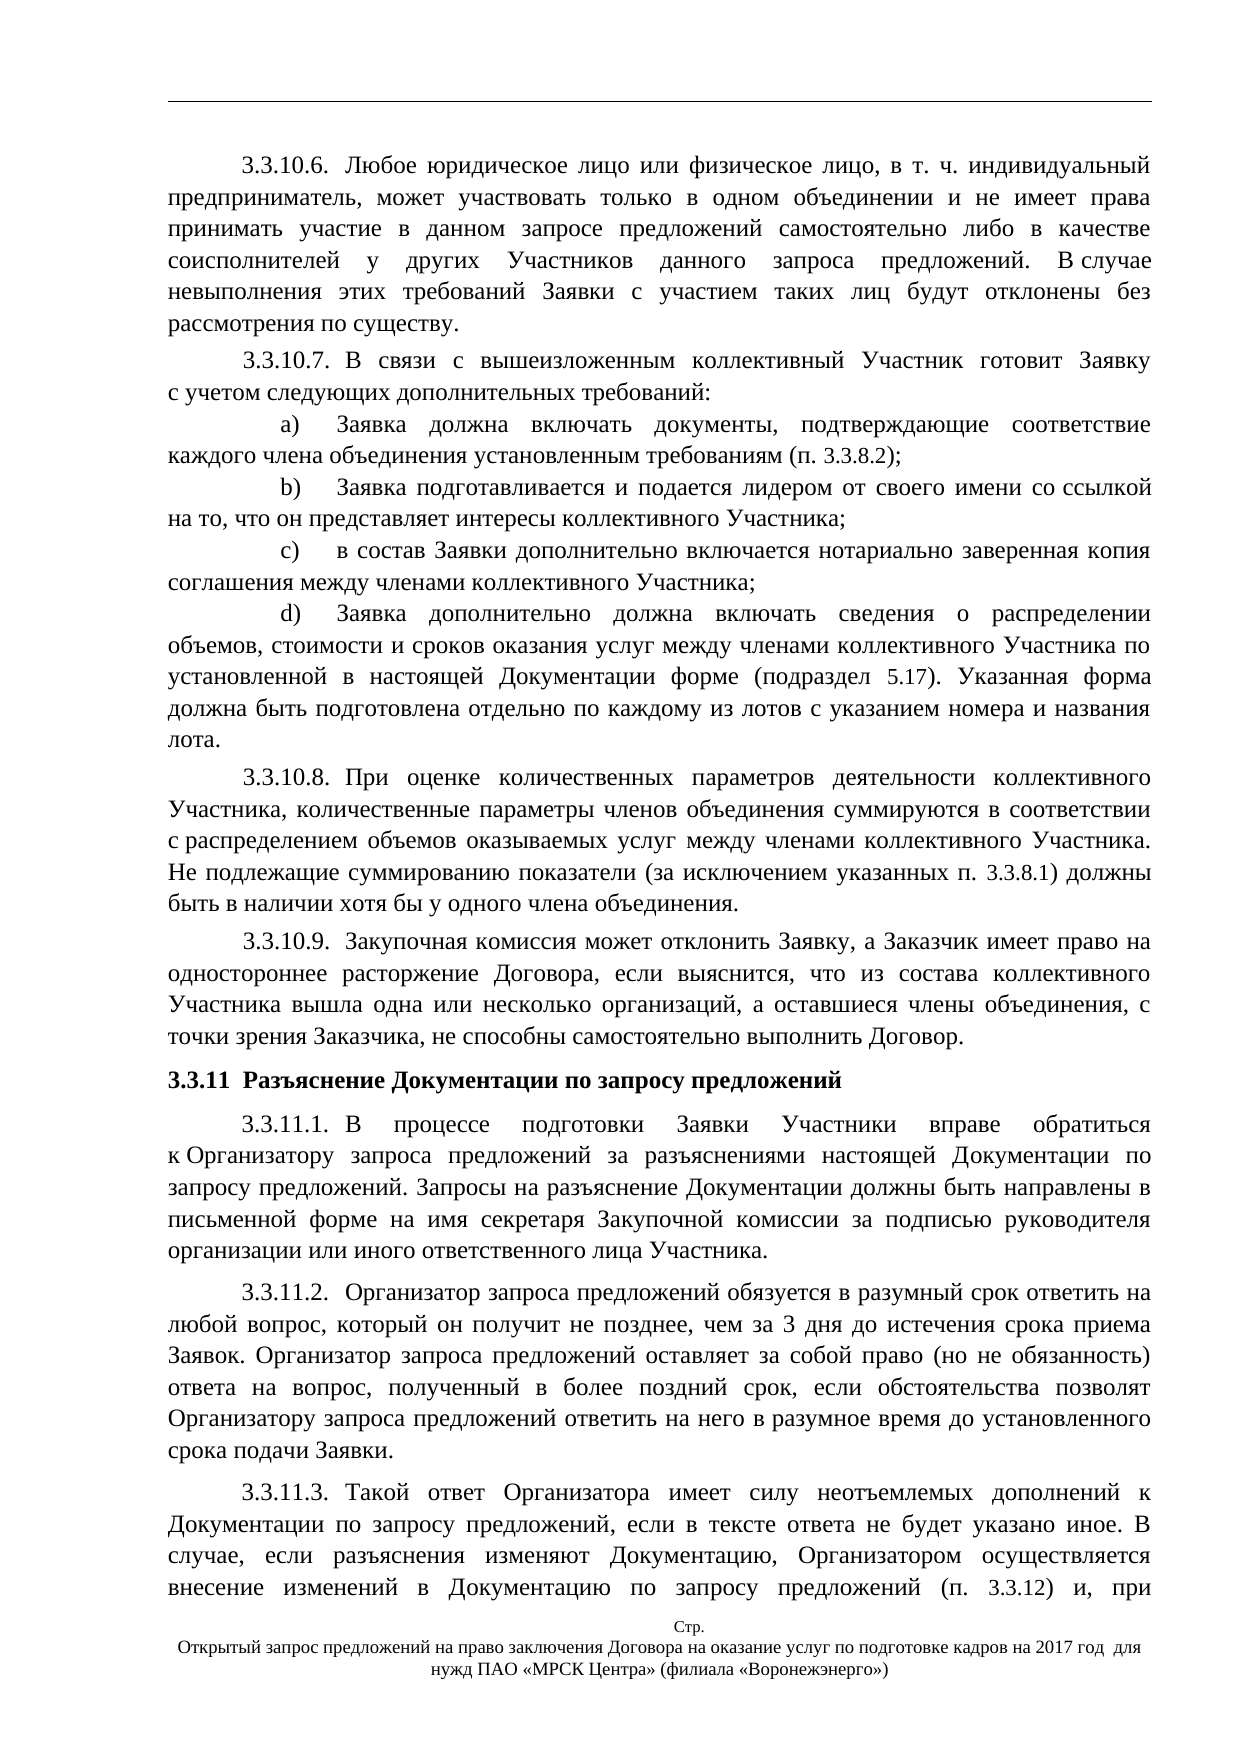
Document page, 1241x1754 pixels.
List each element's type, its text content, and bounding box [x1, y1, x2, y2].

list Организатор запроса предложений обязуется в разумный срок ответить на любой вопрос, который он получит не позднее, чем за 3 дня до истечения срока приема Заявок. Организатор запроса предложений оставляет за собой право (но не обязанность) ответа на вопрос, полученный в более поздний срок, если обстоятельства позволят Организатору запроса предложений ответить на него в разумное время до установленного срока подачи Заявки. [168, 1277, 1152, 1464]
list Заявка дополнительно должна включать сведения о распределении объемов, стоимости и сроков оказания услуг между членами коллективного Участника по установленной в настоящей Документации форме (подраздел 5.17). Указанная форма должна быть подготовлена отдельно по каждому из лотов с указанием номера и названия лота. [168, 598, 1152, 753]
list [168, 1477, 1152, 1601]
list Закупочная комиссия может отклонить Заявку, а Заказчик имеет право на одностороннее расторжение Договора, если выяснится, что из состава коллективного Участника вышла одна или несколько организаций, а оставшиеся члены объединения, с точки зрения Заказчика, не способны самостоятельно выполнить Договор. [168, 926, 1152, 1050]
list в состав Заявки дополнительно включается нотариально заверенная копия соглашения между членами коллективного Участника; [168, 535, 1152, 595]
list В связи с вышеизложенным коллективный Участник готовит Заявку с учетом следующих дополнительных требований: [168, 346, 1152, 406]
list Заявка подготавливается и подается лидером от своего имени со ссылкой на то, что он представляет интересы коллективного Участника; [168, 472, 1152, 532]
list Любое юридическое лицо или физическое лицо, в т. ч. индивидуальный предприниматель, может участвовать только в одном объединении и не имеет права принимать участие в данном запросе предложений самостоятельно либо в качестве соисполнителей у других Участников данного запроса предложений. В случае невыполнения этих требований Заявки с участием таких лиц будут отклонены без рассмотрения по существу. [168, 150, 1152, 337]
list Заявка должна включать документы, подтверждающие соответствие каждого члена объединения установленным требованиям (п. 3.3.8.2); [168, 409, 1152, 469]
subtitle Разъяснение Документации по запросу предложений [168, 1065, 1152, 1094]
list В процессе подготовки Заявки Участники вправе обратиться к Организатору запроса предложений за разъяснениями настоящей Документации по запросу предложений. Запросы на разъяснение Документации должны быть направлены в письменной форме на имя секретаря Закупочной комиссии за подписью руководителя организации или иного ответственного лица Участника. [168, 1109, 1152, 1264]
list При оценке количественных параметров деятельности коллективного Участника, количественные параметры членов объединения суммируются в соответствии с распределением объемов оказываемых услуг между членами коллективного Участника. Не подлежащие суммированию показатели (за исключением указанных п. 3.3.8.1) должны быть в наличии хотя бы у одного члена объединения. [168, 762, 1152, 917]
